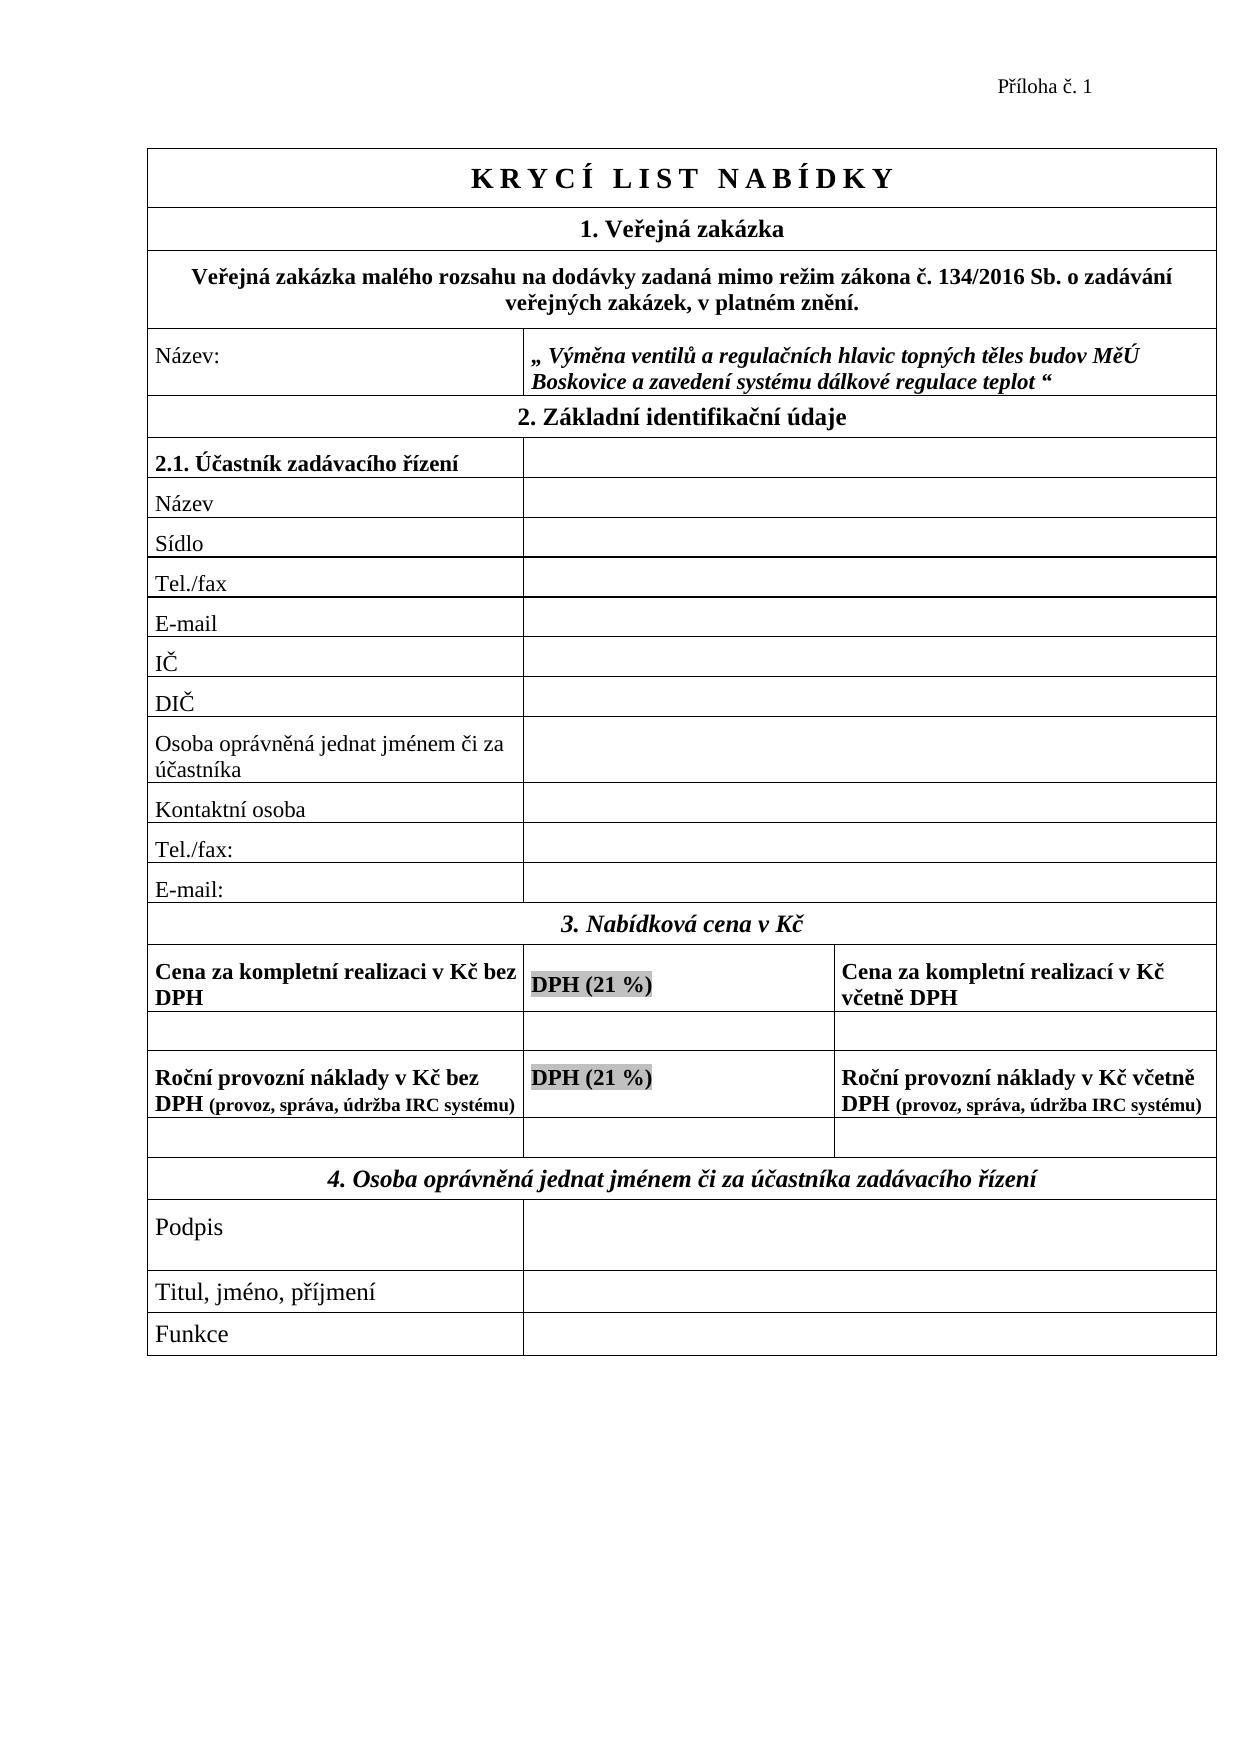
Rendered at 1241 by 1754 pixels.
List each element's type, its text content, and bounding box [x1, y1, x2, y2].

table_cell E-mail [148, 598, 523, 636]
table_cell [835, 1118, 1216, 1157]
table_cell [524, 1118, 834, 1157]
table_cell [524, 783, 1216, 822]
table_cell Roční provozní náklady v Kč včetně DPH (provoz, správa, údržba IRC systému) [835, 1051, 1216, 1117]
table_cell [148, 1012, 523, 1050]
table_cell [524, 518, 1216, 556]
table_cell Tel./fax: [148, 823, 523, 862]
table_cell [524, 717, 1216, 782]
table_cell [524, 558, 1216, 596]
table_cell Funkce [148, 1313, 523, 1354]
table_cell Titul, jméno, příjmení [148, 1271, 523, 1312]
table_cell 1. Veřejná zakázka [148, 208, 1216, 249]
table_header KRYCÍ LIST NABÍDKY [148, 149, 1216, 207]
table_cell Sídlo [148, 518, 523, 556]
table_cell [524, 823, 1216, 862]
table_cell [524, 1271, 1216, 1312]
table_cell [524, 1313, 1216, 1354]
table_cell [148, 1118, 523, 1157]
table_cell Kontaktní osoba [148, 783, 523, 822]
table_cell DIČ [148, 677, 523, 716]
table_cell IČ [148, 637, 523, 676]
table_cell [524, 677, 1216, 716]
table_cell Osoba oprávněná jednat jménem či za účastníka [148, 717, 523, 782]
table_cell „ Výměna ventilů a regulačních hlavic topných těles budov MěÚ Boskovice a zavedení systému dálkové regulace teplot “ [524, 329, 1216, 394]
table_cell 2. Základní identifikační údaje [148, 396, 1216, 437]
table_cell Tel./fax [148, 558, 523, 596]
table_cell [524, 1012, 834, 1050]
table_cell [524, 637, 1216, 676]
table_cell Veřejná zakázka malého rozsahu na dodávky zadaná mimo režim zákona č. 134/2016 Sb. o zadávání veřejných zakázek, v platném znění. [148, 251, 1216, 328]
table_cell Roční provozní náklady v Kč bez DPH (provoz, správa, údržba IRC systému) [148, 1051, 523, 1117]
table_cell DPH (21 %) [524, 1051, 834, 1117]
table_cell Název: [148, 329, 523, 394]
table_cell Cena za kompletní realizaci v Kč bez DPH [148, 945, 523, 1011]
table_cell [524, 598, 1216, 636]
table_cell E-mail: [148, 863, 523, 902]
table_cell Název [148, 478, 523, 517]
table_cell 2.1. Účastník zadávacího řízení [148, 438, 523, 477]
table_cell DPH (21 %) [524, 945, 834, 1011]
table_cell Podpis [148, 1200, 523, 1270]
table_cell [835, 1012, 1216, 1050]
table_cell 4. Osoba oprávněná jednat jménem či za účastníka zadávacího řízení [148, 1158, 1216, 1199]
table_cell Cena za kompletní realizací v Kč včetně DPH [835, 945, 1216, 1011]
table_cell [524, 1200, 1216, 1270]
table_cell [524, 863, 1216, 902]
table_cell 3. Nabídková cena v Kč [148, 903, 1216, 944]
table_cell [524, 478, 1216, 517]
table_cell [524, 438, 1216, 477]
